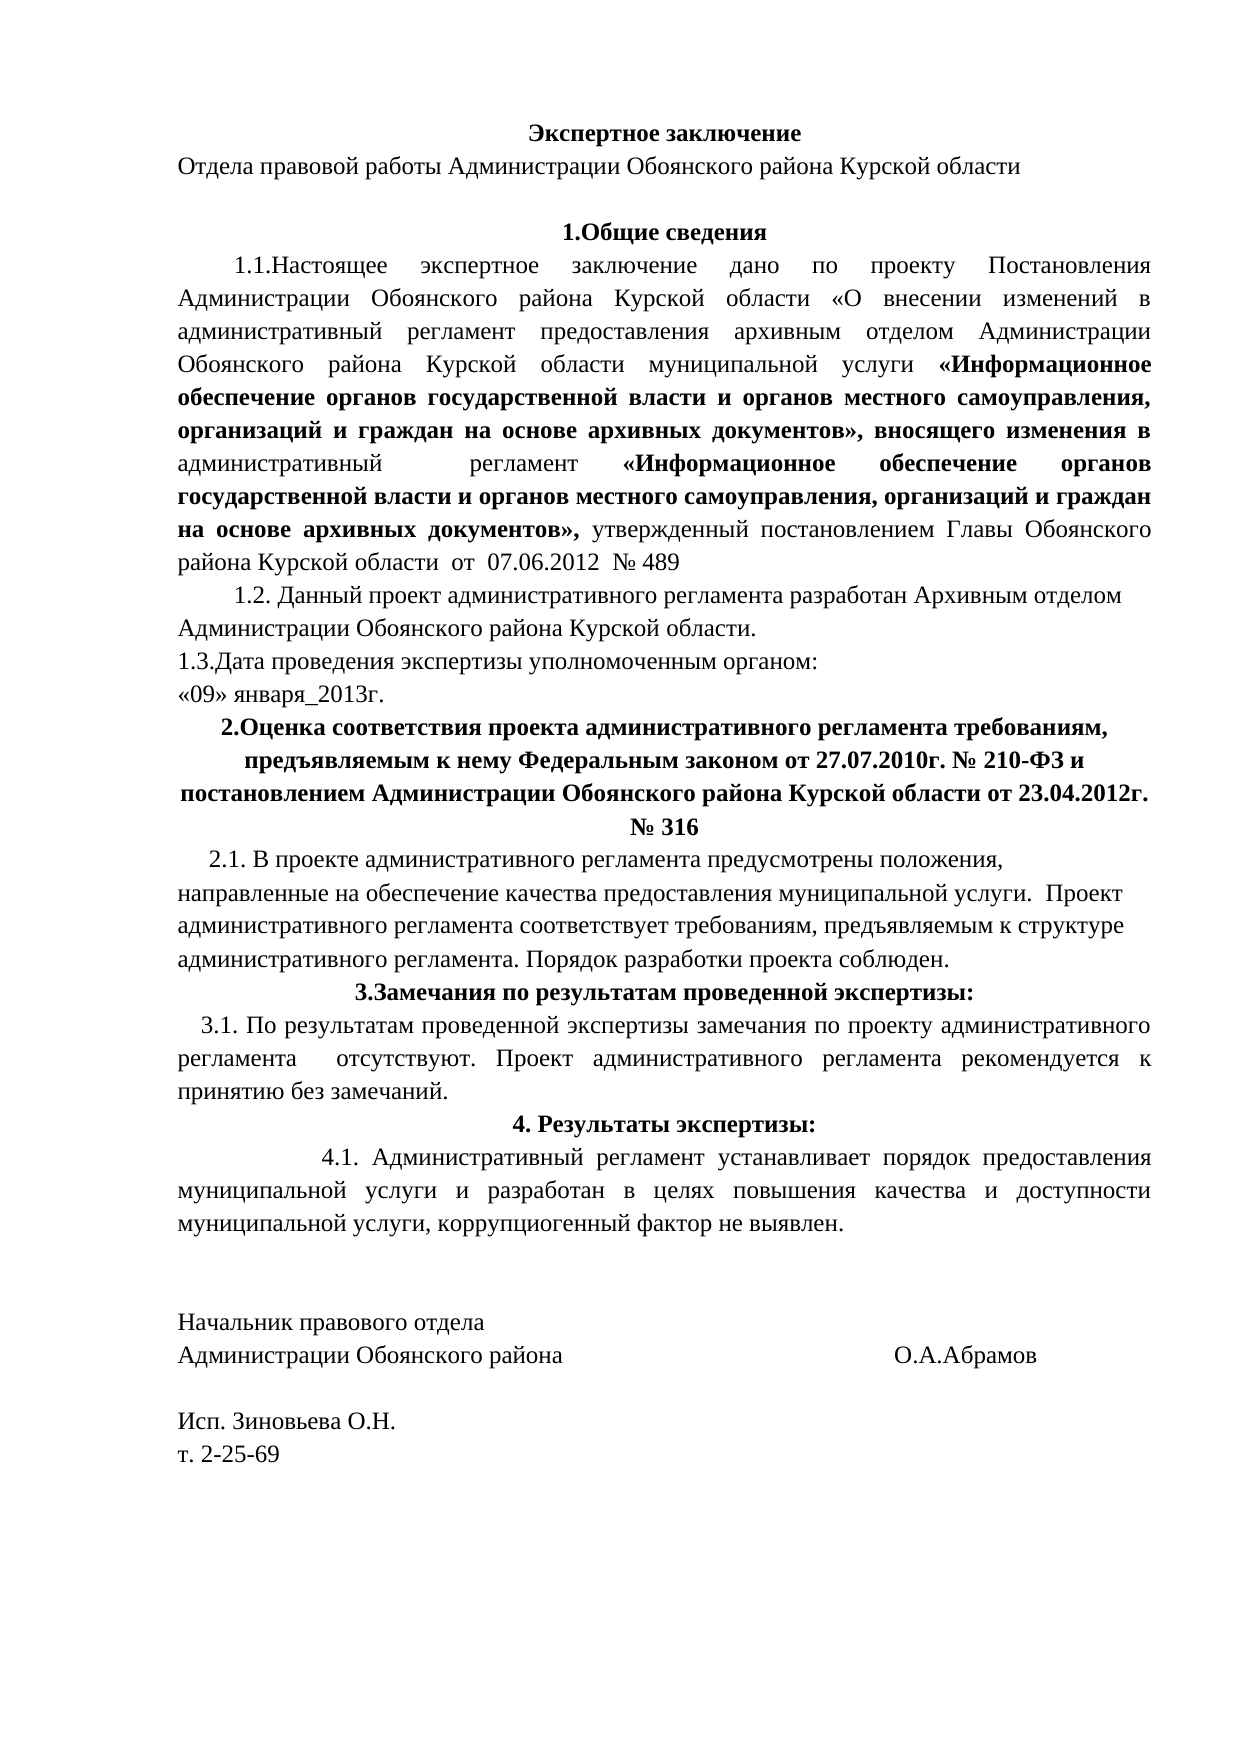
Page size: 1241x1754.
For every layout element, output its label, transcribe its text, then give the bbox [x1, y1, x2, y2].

text 1.2. Данный проект административного регламента разработан Архивным отделом Администрации Обоянского района Курской области. [177, 580, 1152, 642]
text 2.1. В проекте административного регламента предусмотрены положения, направленные на обеспечение качества предоставления муниципальной услуги. Проект административного регламента соответствует требованиям, предъявляемым к структуре административного регламента. Порядок разработки проекта соблюден. [177, 844, 1152, 972]
text Отдела правовой работы Администрации Обоянского района Курской области [177, 151, 1152, 180]
text 1.1.Настоящее экспертное заключение дано по проекту Постановления Администрации Обоянского района Курской области «О внесении изменений в административный регламент предоставления архивным отделом Администрации Обоянского района Курской области муниципальной услуги «Информационное обеспечение органов государственной власти и органов местного самоуправления, организаций и граждан на основе архивных документов», вносящего изменения в административный регламент «Информационное обеспечение органов государственной власти и органов местного самоуправления, организаций и граждан на основе архивных документов», утвержденный постановлением Главы Обоянского района Курской области от 07.06.2012 № 489 [177, 250, 1152, 576]
text «09» января_2013г. [177, 679, 1152, 708]
text 3.1. По результатам проведенной экспертизы замечания по проекту административного регламента отсутствуют. Проект административного регламента рекомендуется к принятию без замечаний. [177, 1010, 1152, 1104]
text 1.3.Дата проведения экспертизы уполномоченным органом: [177, 646, 1152, 675]
text Исп. Зиновьева О.Н. [177, 1406, 1152, 1435]
text 3.Замечания по результатам проведенной экспертизы: [177, 977, 1152, 1005]
text Экспертное заключение [177, 118, 1152, 147]
text 4. Результаты экспертизы: [177, 1109, 1152, 1137]
text Начальник правового отдела [177, 1307, 1152, 1336]
text т. 2-25-69 [177, 1439, 1152, 1468]
text 2.Оценка соответствия проекта административного регламента требованиям, предъявляемым к нему Федеральным законом от 27.07.2010г. № 210-ФЗ и постановлением Администрации Обоянского района Курской области от 23.04.2012г. № 316 [177, 712, 1152, 840]
text 1.Общие сведения [177, 217, 1152, 246]
text Администрации Обоянского района О.А.Абрамов [177, 1340, 1152, 1369]
text 4.1. Административный регламент устанавливает порядок предоставления муниципальной услуги и разработан в целях повышения качества и доступности муниципальной услуги, коррупциогенный фактор не выявлен. [177, 1142, 1152, 1237]
